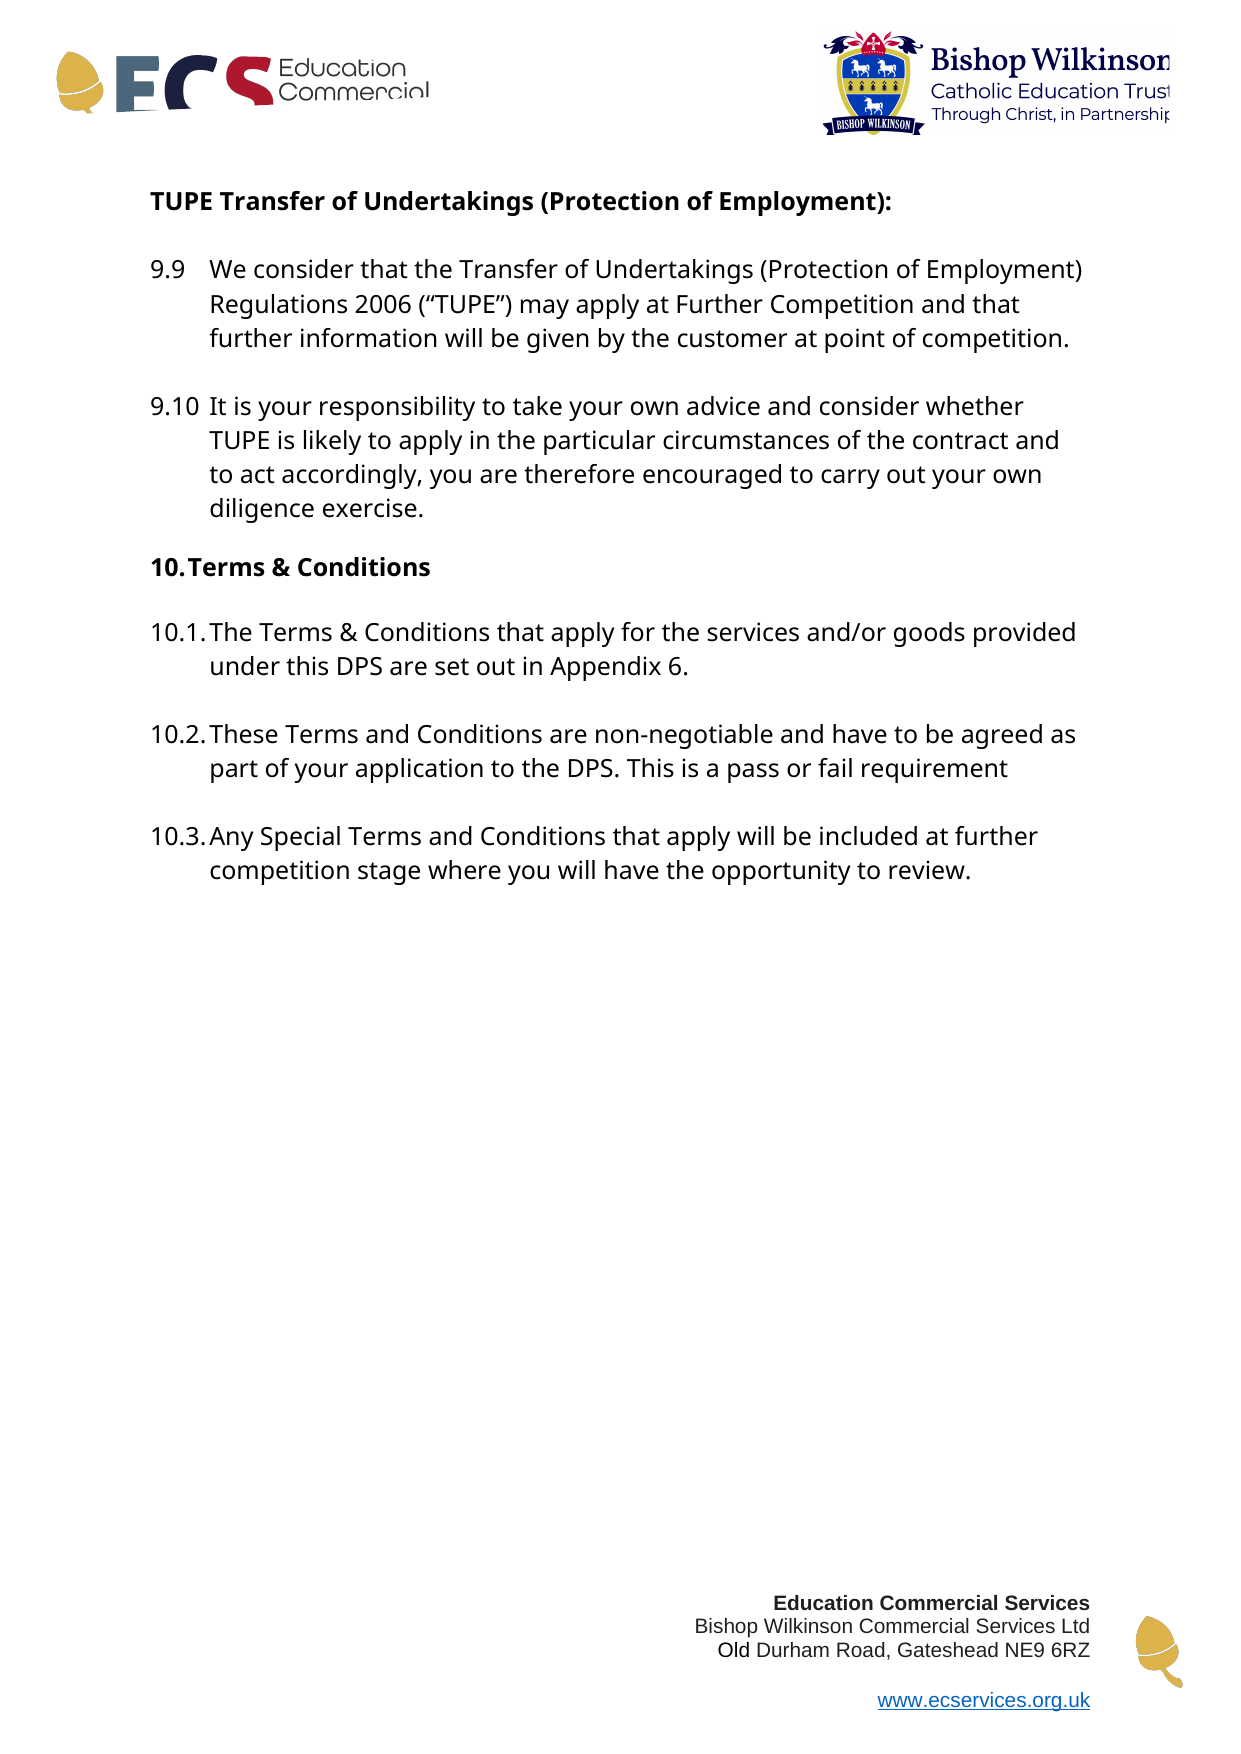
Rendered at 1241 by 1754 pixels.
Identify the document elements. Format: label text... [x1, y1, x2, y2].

list It is your responsibility to take your own advice and consider whether TUPE is likely to apply in the particular circumstances of the contract and to act accordingly, you are therefore encouraged to carry out your own diligence exercise. [150, 388, 1090, 525]
picture [822, 31, 1170, 135]
subtitle Terms & Conditions [150, 550, 1090, 584]
list We consider that the Transfer of Undertakings (Protection of Employment) Regulations 2006 (“TUPE”) may apply at Further Competition and that further information will be given by the customer at point of competition. [150, 252, 1090, 354]
list These Terms and Conditions are non-negotiable and have to be agreed as part of your application to the DPS. This is a pass or fail requirement [150, 716, 1090, 784]
list Any Special Terms and Conditions that apply will be included at further competition stage where you will have the opportunity to review. [150, 819, 1090, 887]
list The Terms & Conditions that apply for the services and/or goods provided under this DPS are set out in Appendix 6. [150, 614, 1090, 682]
text TUPE Transfer of Undertakings (Protection of Employment): [150, 184, 1090, 218]
